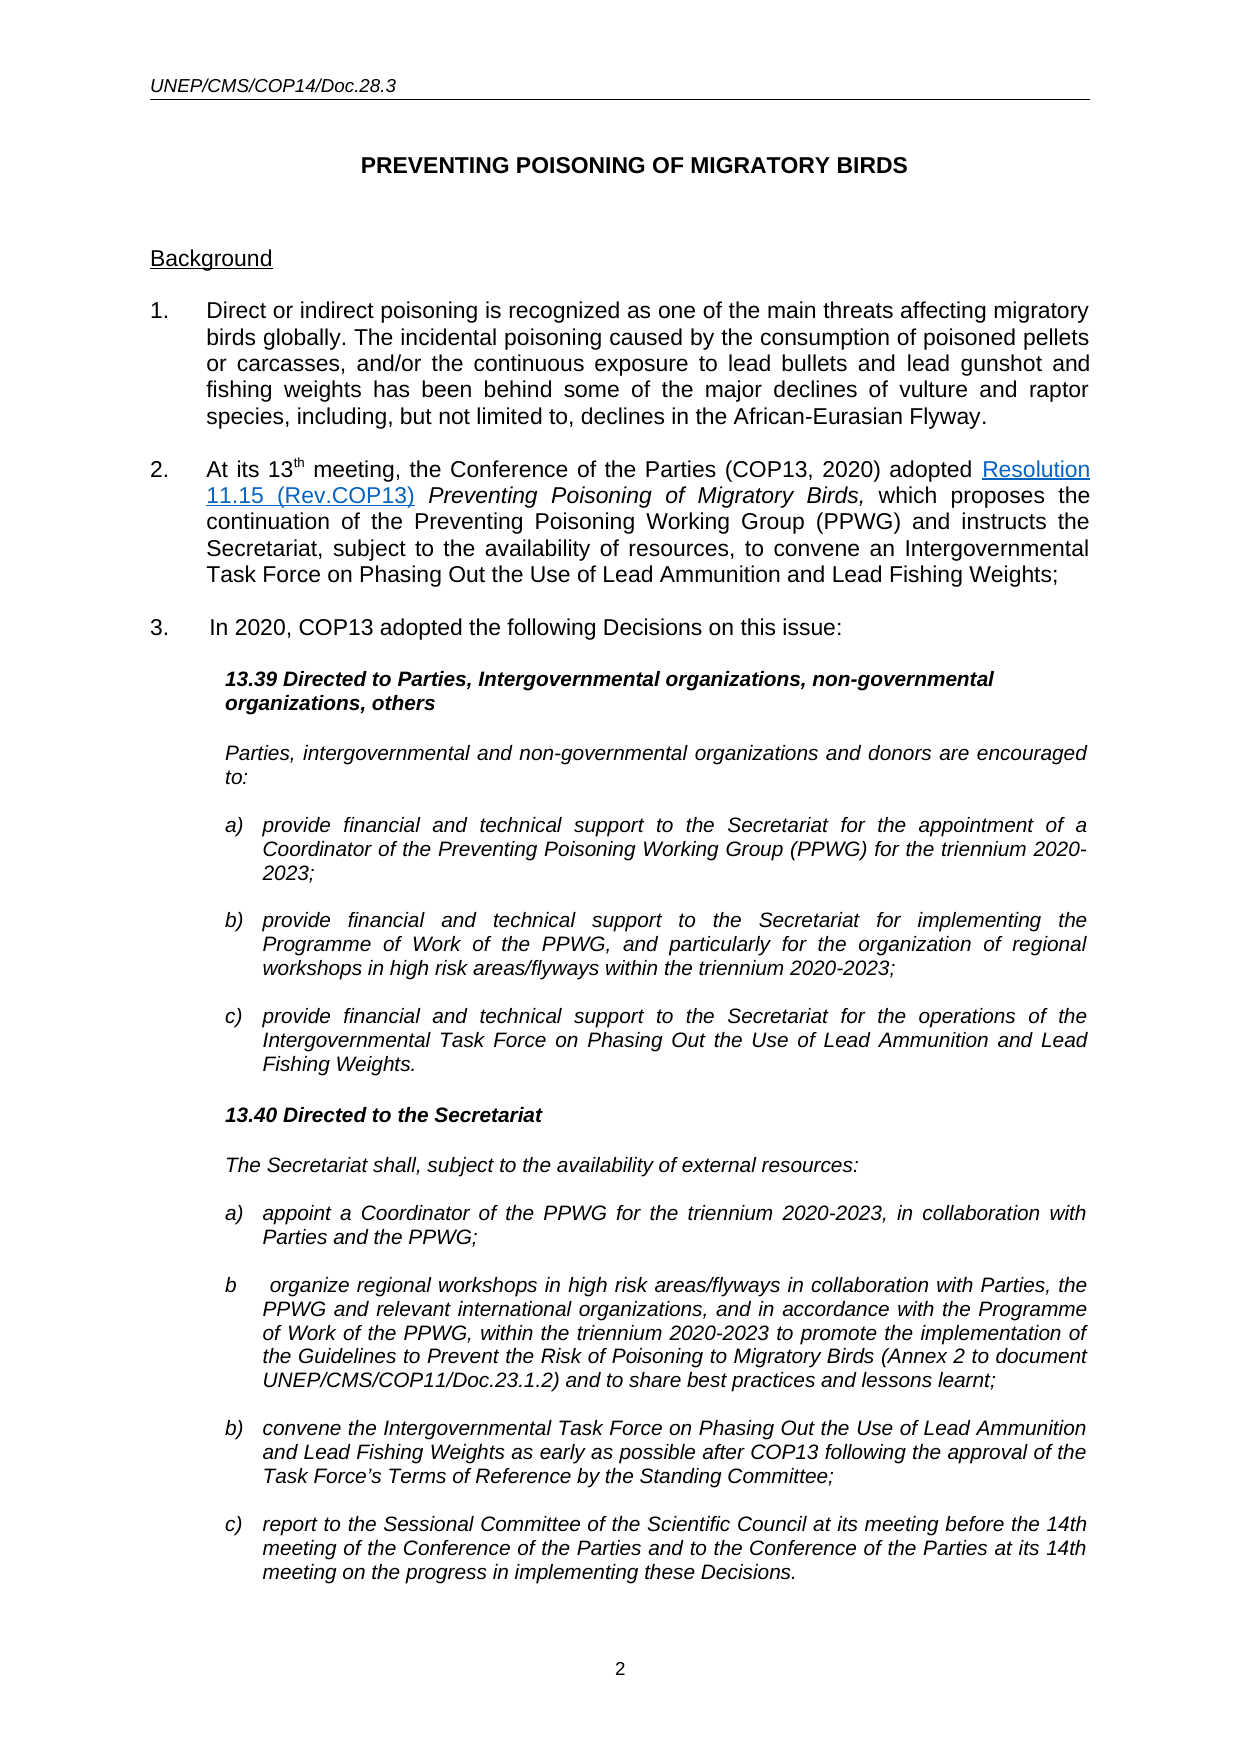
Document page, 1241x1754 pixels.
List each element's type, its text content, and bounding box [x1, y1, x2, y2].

text Background [150, 245, 1090, 271]
list report to the Sessional Committee of the Scientific Council at its meeting before the 14th meeting of the Conference of the Parties and to the Conference of the Parties at its 14th meeting on the progress in implementing these Decisions. [225, 1512, 1090, 1584]
list appoint a Coordinator of the PPWG for the triennium 2020-2023, in collaboration with Parties and the PPWG; [225, 1201, 1090, 1248]
text PREVENTING POISONING OF MIGRATORY BIRDS [141, 152, 1128, 178]
text Parties, intergovernmental and non-governmental organizations and donors are encouraged to: [225, 741, 1090, 788]
text 13.39 Directed to Parties, Intergovernmental organizations, non-governmental organizations, others [225, 666, 1090, 714]
list provide financial and technical support to the Secretariat for implementing the Programme of Work of the PPWG, and particularly for the organization of regional workshops in high risk areas/flyways within the triennium 2020-2023; [225, 908, 1090, 980]
list At its 13th meeting, the Conference of the Parties (COP13, 2020) adopted Resolution 11.15 (Rev.COP13) Preventing Poisoning of Migratory Birds, which proposes the continuation of the Preventing Poisoning Working Group (PPWG) and instructs the Secretariat, subject to the availability of resources, to convene an Intergovernmental Task Force on Phasing Out the Use of Lead Ammunition and Lead Fishing Weights; [150, 456, 1090, 587]
text 13.40 Directed to the Secretariat [179, 1102, 1090, 1126]
list In 2020, COP13 adopted the following Decisions on this issue: [150, 614, 1090, 640]
list Direct or indirect poisoning is recognized as one of the main threats affecting migratory birds globally. The incidental poisoning caused by the consumption of poisoned pellets or carcasses, and/or the continuous exposure to lead bullets and lead gunshot and fishing weights has been behind some of the major declines of vulture and raptor species, including, but not limited to, declines in the African-Eurasian Flyway. [150, 297, 1090, 429]
text b organize regional workshops in high risk areas/flyways in collaboration with Parties, the PPWG and relevant international organizations, and in accordance with the Programme of Work of the PPWG, within the triennium 2020-2023 to promote the implementation of the Guidelines to Prevent the Risk of Poisoning to Migratory Birds (Annex 2 to document UNEP/CMS/COP11/Doc.23.1.2) and to share best practices and lessons learnt; [225, 1272, 1090, 1392]
list provide financial and technical support to the Secretariat for the operations of the Intergovernmental Task Force on Phasing Out the Use of Lead Ammunition and Lead Fishing Weights. [225, 1004, 1090, 1076]
text The Secretariat shall, subject to the availability of external resources: [225, 1153, 1090, 1177]
list provide financial and technical support to the Secretariat for the appointment of a Coordinator of the Preventing Poisoning Working Group (PPWG) for the triennium 2020-2023; [225, 812, 1090, 884]
list convene the Intergovernmental Task Force on Phasing Out the Use of Lead Ammunition and Lead Fishing Weights as early as possible after COP13 following the approval of the Task Force’s Terms of Reference by the Standing Committee; [225, 1416, 1090, 1488]
